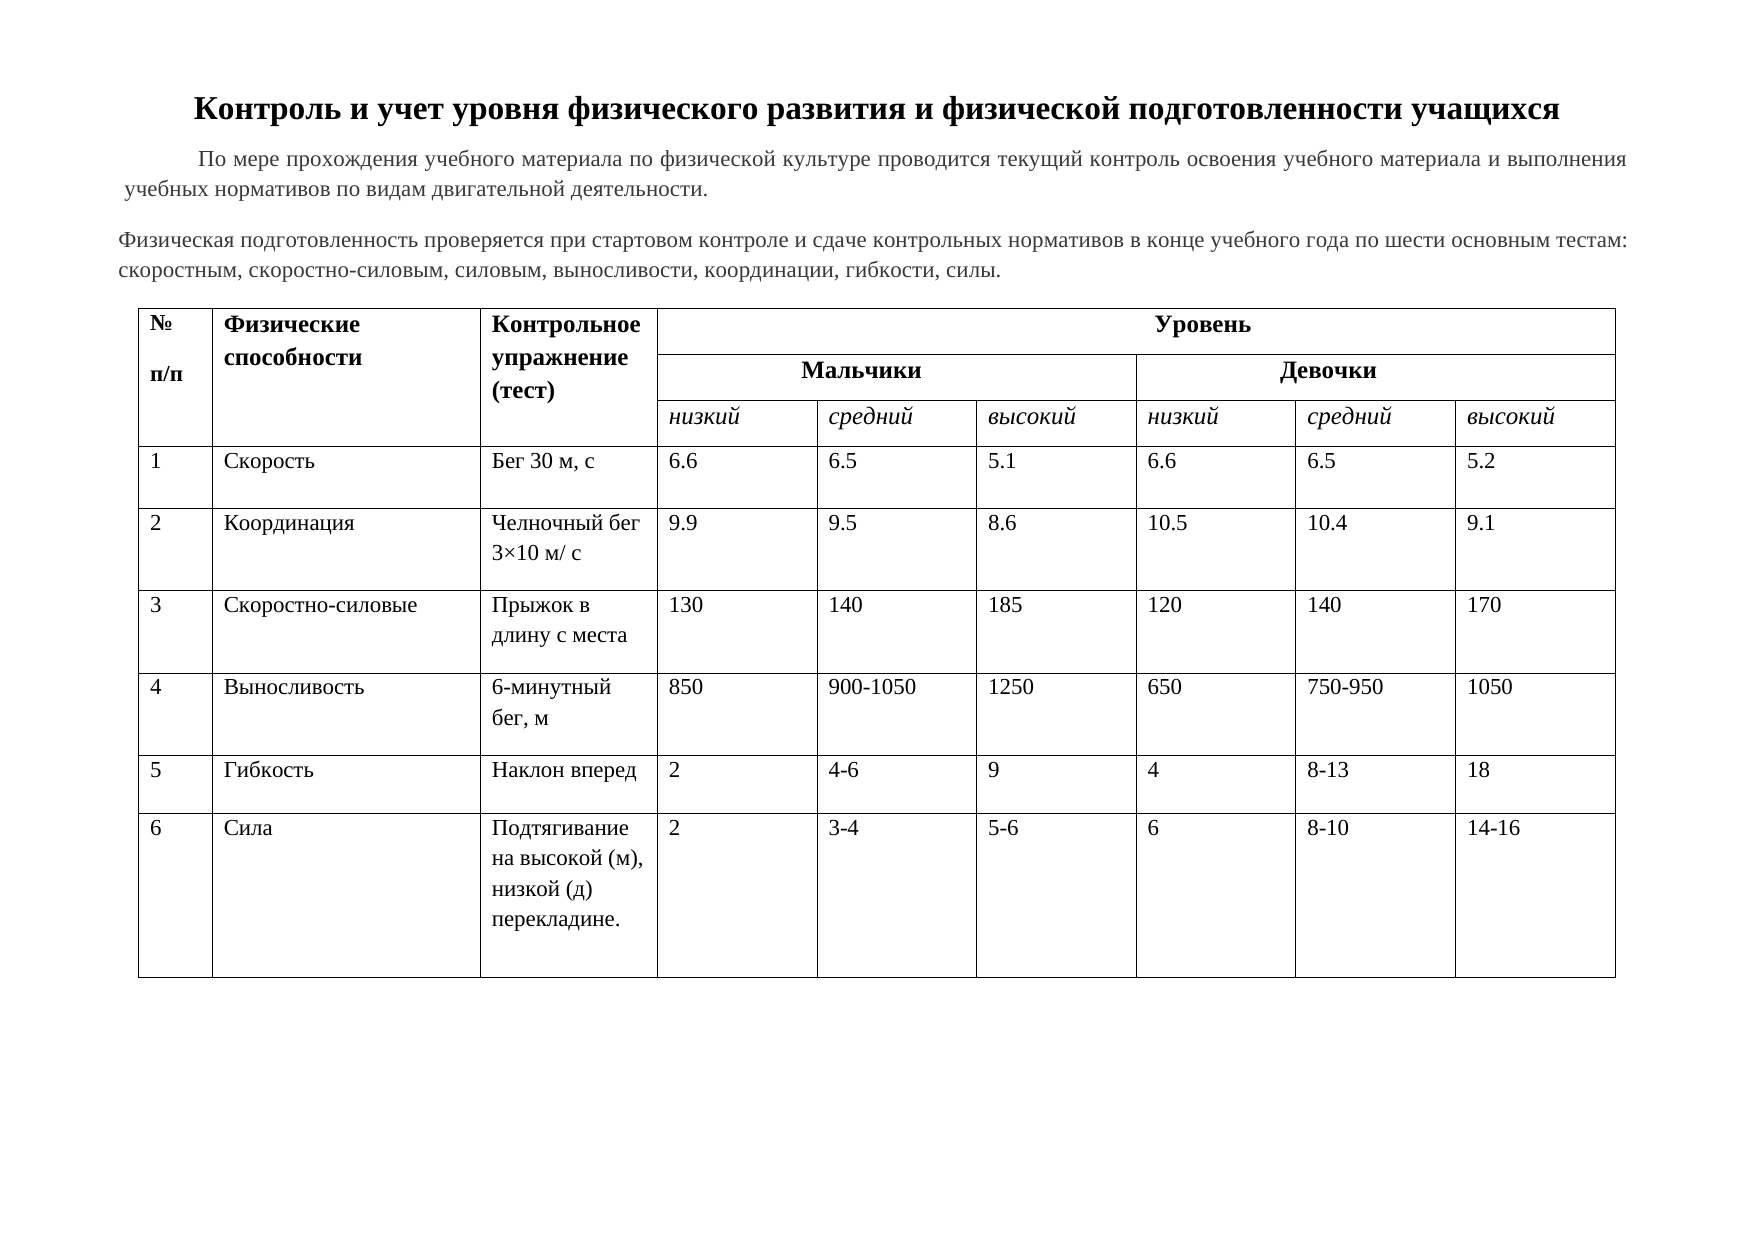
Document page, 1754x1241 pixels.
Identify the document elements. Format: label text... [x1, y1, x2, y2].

table_cell 650 [1137, 674, 1295, 755]
table_cell 8-10 [1296, 814, 1455, 977]
table_header № п/п [139, 309, 212, 446]
table_cell 9.9 [658, 509, 817, 590]
table_cell средний [1296, 401, 1455, 446]
table_cell 900-1050 [818, 674, 976, 755]
table_cell высокий [1456, 401, 1615, 446]
table_cell 10.4 [1296, 509, 1455, 590]
table_cell 5.1 [977, 447, 1136, 508]
table_cell Подтягивание на высокой (м), низкой (д) перекладине. [481, 814, 657, 977]
table_cell 4-6 [818, 756, 976, 813]
table_cell Сила [213, 814, 480, 977]
table_cell 6-минутный бег, м [481, 674, 657, 755]
table_cell 6.5 [818, 447, 976, 508]
table_cell 4 [139, 674, 212, 755]
table_cell Бег 30 м, с [481, 447, 657, 508]
table_cell Прыжок в длину с места [481, 591, 657, 672]
text Контроль и учет уровня физического развития и физической подготовленности учащихся [118, 88, 1636, 127]
table_cell Девочки [1137, 355, 1615, 400]
table_cell средний [818, 401, 976, 446]
table_cell 1250 [977, 674, 1136, 755]
table_cell 120 [1137, 591, 1295, 672]
table_cell 10.5 [1137, 509, 1295, 590]
table_cell 6.6 [658, 447, 817, 508]
table_cell 8-13 [1296, 756, 1455, 813]
table_cell 9 [977, 756, 1136, 813]
table_cell низкий [1137, 401, 1295, 446]
table_cell 9.5 [818, 509, 976, 590]
table_cell 2 [139, 509, 212, 590]
table_cell 3 [139, 591, 212, 672]
table_cell Скорость [213, 447, 480, 508]
table_cell 170 [1456, 591, 1615, 672]
table_cell 6 [1137, 814, 1295, 977]
table_cell Гибкость [213, 756, 480, 813]
table_cell 8.6 [977, 509, 1136, 590]
text Физическая подготовленность проверяется при стартовом контроле и сдаче контрольных нормативов в конце учебного года по шести основным тестам: скоростным, скоростно-силовым, силовым, выносливости, координации, гибкости, силы. [118, 226, 1636, 283]
table_cell 140 [1296, 591, 1455, 672]
table_cell 14-16 [1456, 814, 1615, 977]
table_cell Скоростно-силовые [213, 591, 480, 672]
table_header Физические способности [213, 309, 480, 446]
table_cell 5.2 [1456, 447, 1615, 508]
table_cell 9.1 [1456, 509, 1615, 590]
table_cell Координация [213, 509, 480, 590]
table_header Уровень [658, 309, 1615, 354]
table_cell 3-4 [818, 814, 976, 977]
table_cell 850 [658, 674, 817, 755]
table_cell 2 [658, 814, 817, 977]
table_cell 5-6 [977, 814, 1136, 977]
table_cell 6.5 [1296, 447, 1455, 508]
table_cell 185 [977, 591, 1136, 672]
table_cell низкий [658, 401, 817, 446]
table_cell 6 [139, 814, 212, 977]
table_cell 18 [1456, 756, 1615, 813]
table_cell 1050 [1456, 674, 1615, 755]
table_cell 750-950 [1296, 674, 1455, 755]
table_cell 4 [1137, 756, 1295, 813]
table_cell Наклон вперед [481, 756, 657, 813]
table_cell 140 [818, 591, 976, 672]
table_cell 130 [658, 591, 817, 672]
table_cell 5 [139, 756, 212, 813]
table_cell высокий [977, 401, 1136, 446]
table_cell Выносливость [213, 674, 480, 755]
table_cell 6.6 [1137, 447, 1295, 508]
table_header Контрольное упражнение (тест) [481, 309, 657, 446]
table_cell Челночный бег 3×10 м/ с [481, 509, 657, 590]
table_cell Мальчики [658, 355, 1136, 400]
text По мере прохождения учебного материала по физической культуре проводится текущий контроль освоения учебного материала и выполнения учебных нормативов по видам двигательной деятельности. [124, 145, 1630, 202]
table_cell 2 [658, 756, 817, 813]
table_cell 1 [139, 447, 212, 508]
